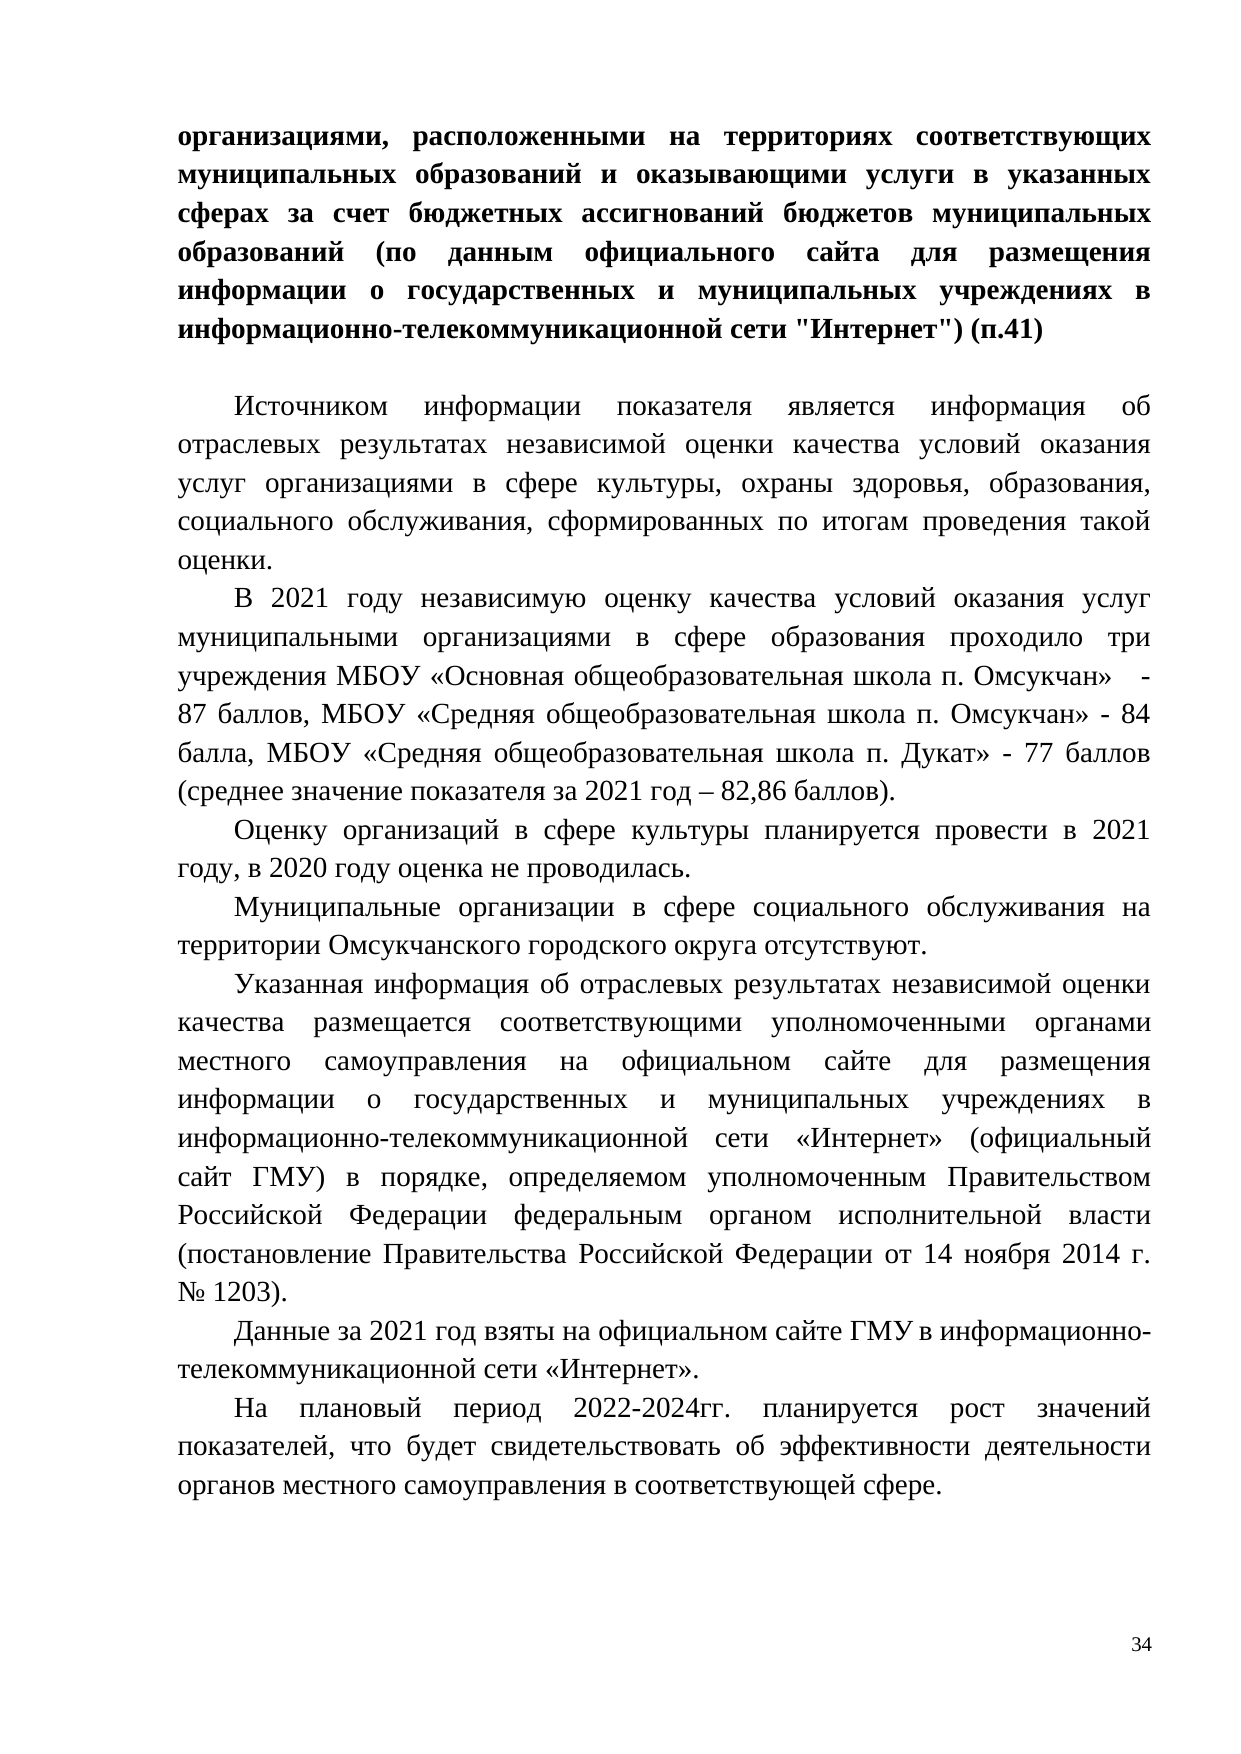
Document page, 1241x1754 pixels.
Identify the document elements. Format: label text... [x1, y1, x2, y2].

text Муниципальные организации в сфере социального обслуживания на территории Омсукчанского городского округа отсутствуют. [177, 889, 1152, 961]
text В 2021 году независимую оценку качества условий оказания услуг муниципальными организациями в сфере образования проходило три учреждения МБОУ «Основная общеобразовательная школа п. Омсукчан» - 87 баллов, МБОУ «Средняя общеобразовательная школа п. Омсукчан» - 84 балла, МБОУ «Средняя общеобразовательная школа п. Дукат» - 77 баллов (среднее значение показателя за 2021 год – 82,86 баллов). [177, 581, 1152, 807]
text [177, 118, 1152, 344]
text На плановый период 2022-2024гг. планируется рост значений показателей, что будет свидетельствовать об эффективности деятельности органов местного самоуправления в соответствующей сфере. [177, 1390, 1152, 1501]
text Источником информации показателя является информация об отраслевых результатах независимой оценки качества условий оказания услуг организациями в сфере культуры, охраны здоровья, образования, социального обслуживания, сформированных по итогам проведения такой оценки. [177, 388, 1152, 576]
text Оценку организаций в сфере культуры планируется провести в 2021 году, в 2020 году оценка не проводилась. [177, 812, 1152, 884]
text Данные за 2021 год взяты на официальном сайте ГМУ в информационно-телекоммуникационной сети «Интернет». [177, 1313, 1152, 1385]
text Указанная информация об отраслевых результатах независимой оценки качества размещается соответствующими уполномоченными органами местного самоуправления на официальном сайте для размещения информации о государственных и муниципальных учреждениях в информационно-телекоммуникационной сети «Интернет» (официальный сайт ГМУ) в порядке, определяемом уполномоченным Правительством Российской Федерации федеральным органом исполнительной власти (постановление Правительства Российской Федерации от 14 ноября 2014 г. № 1203). [177, 966, 1152, 1308]
